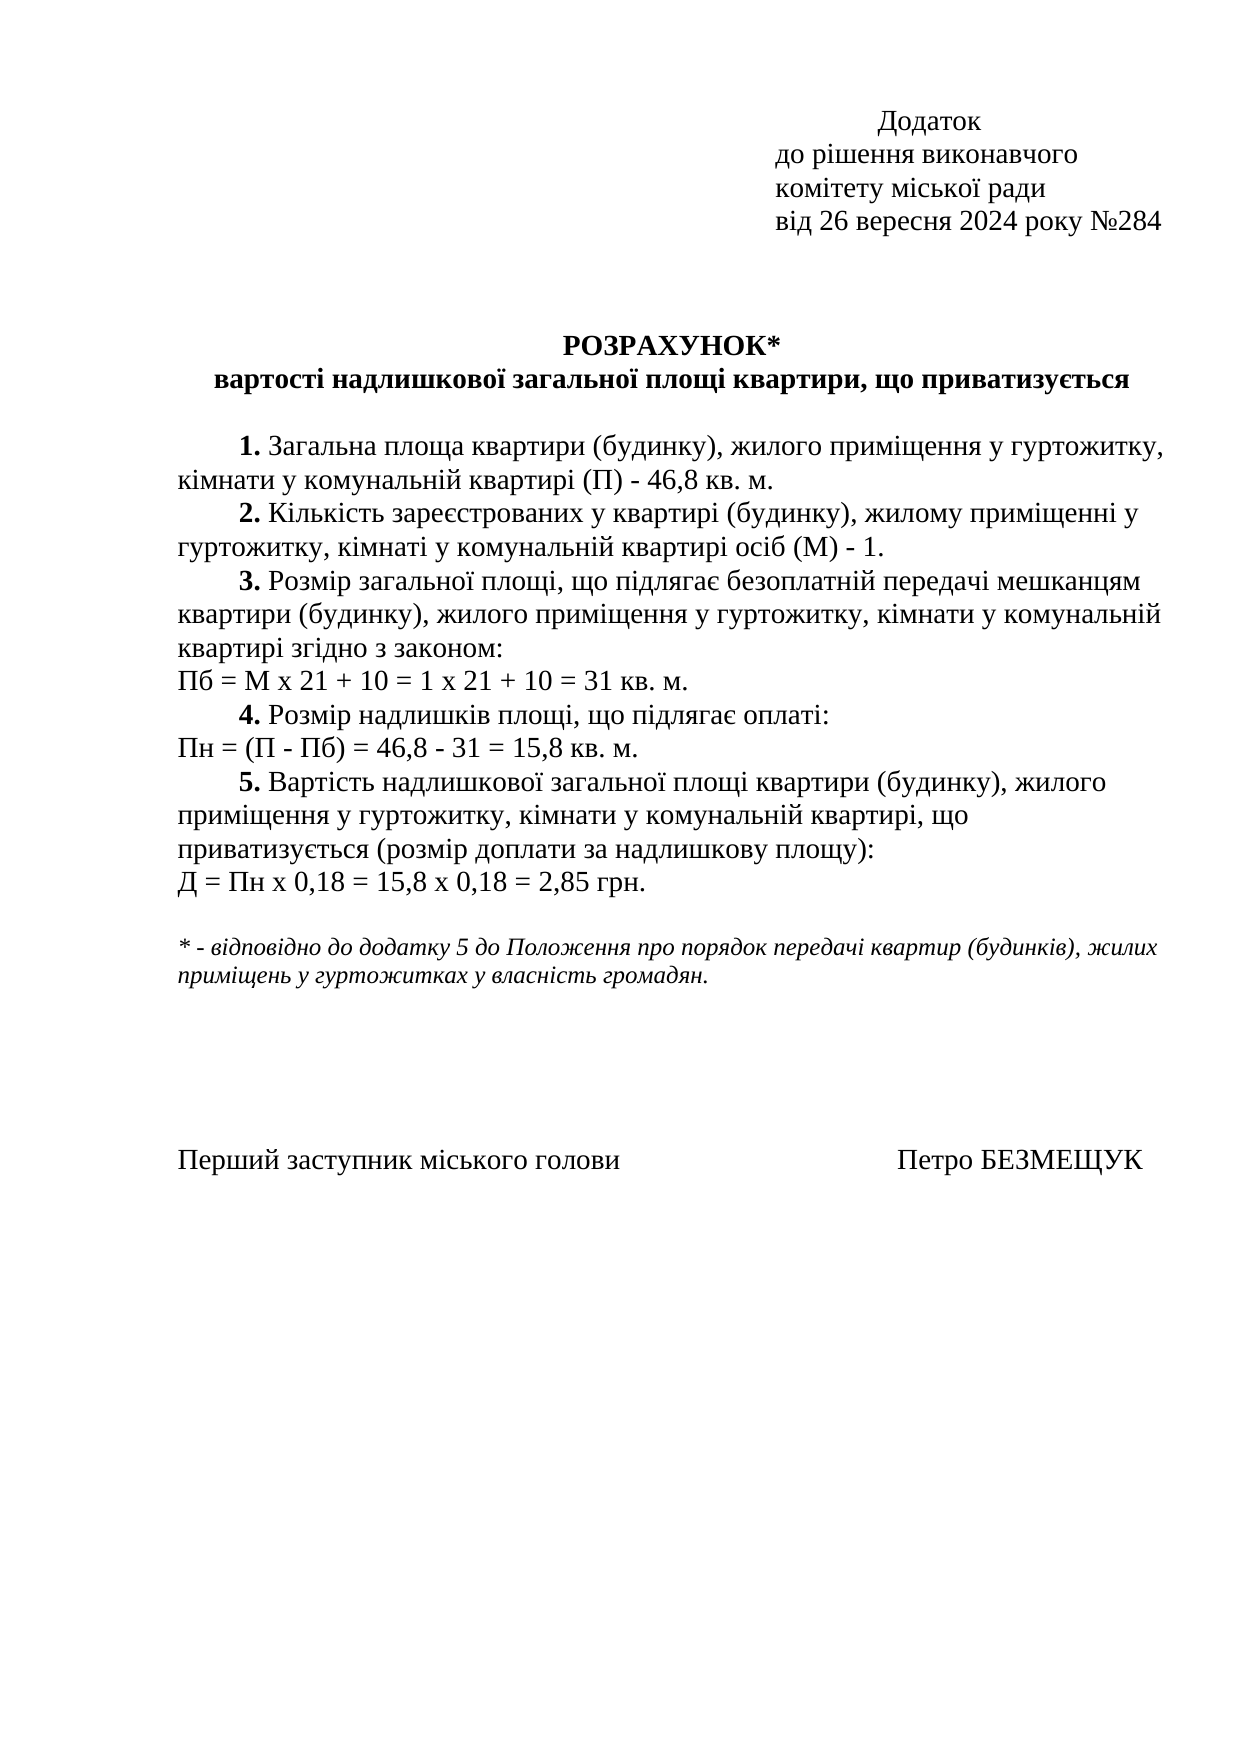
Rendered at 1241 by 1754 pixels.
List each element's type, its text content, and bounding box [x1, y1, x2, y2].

text Пб = М х 21 + 10 = 1 х 21 + 10 = 31 кв. м. [177, 663, 1167, 697]
text 5. Вартість надлишкової загальної площі квартири (будинку), жилого приміщення у гуртожитку, кімнати у комунальній квартирі, що приватизується (розмір доплати за надлишкову площу): [177, 764, 1167, 864]
text 1. Загальна площа квартири (будинку), жилого приміщення у гуртожитку, кімнати у комунальній квартирі (П) - 46,8 кв. м. [177, 428, 1167, 496]
text Додаток [177, 103, 1167, 136]
text 2. Кількість зареєстрованих у квартирі (будинку), жилому приміщенні у гуртожитку, кімнаті у комунальній квартирі осіб (М) - 1. [177, 496, 1167, 563]
text Д = Пн х 0,18 = 15,8 х 0,18 = 2,85 грн. [177, 864, 1167, 898]
text від 26 вересня 2024 року №284 [177, 203, 1167, 270]
text * - відповідно до додатку 5 до Положення про порядок передачі квартир (будинків), жилих приміщень у гуртожитках у власність громадян. [177, 932, 1167, 989]
text Пн = (П - Пб) = 46,8 - 31 = 15,8 кв. м. [177, 730, 1167, 764]
text 3. Розмір загальної площі, що підлягає безоплатній передачі мешканцям квартири (будинку), жилого приміщення у гуртожитку, кімнати у комунальній квартирі згідно з законом: [177, 563, 1167, 663]
text до рішення виконавчого [177, 136, 1167, 170]
text РОЗРАХУНОК* вартості надлишкової загальної площі квартири, що приватизується [177, 328, 1167, 395]
text Перший заступник міського голови Петро БЕЗМЕЩУК [177, 1142, 1167, 1176]
text комітету міської ради [177, 170, 1167, 203]
text 4. Розмір надлишків площі, що підлягає оплаті: [177, 697, 1167, 730]
